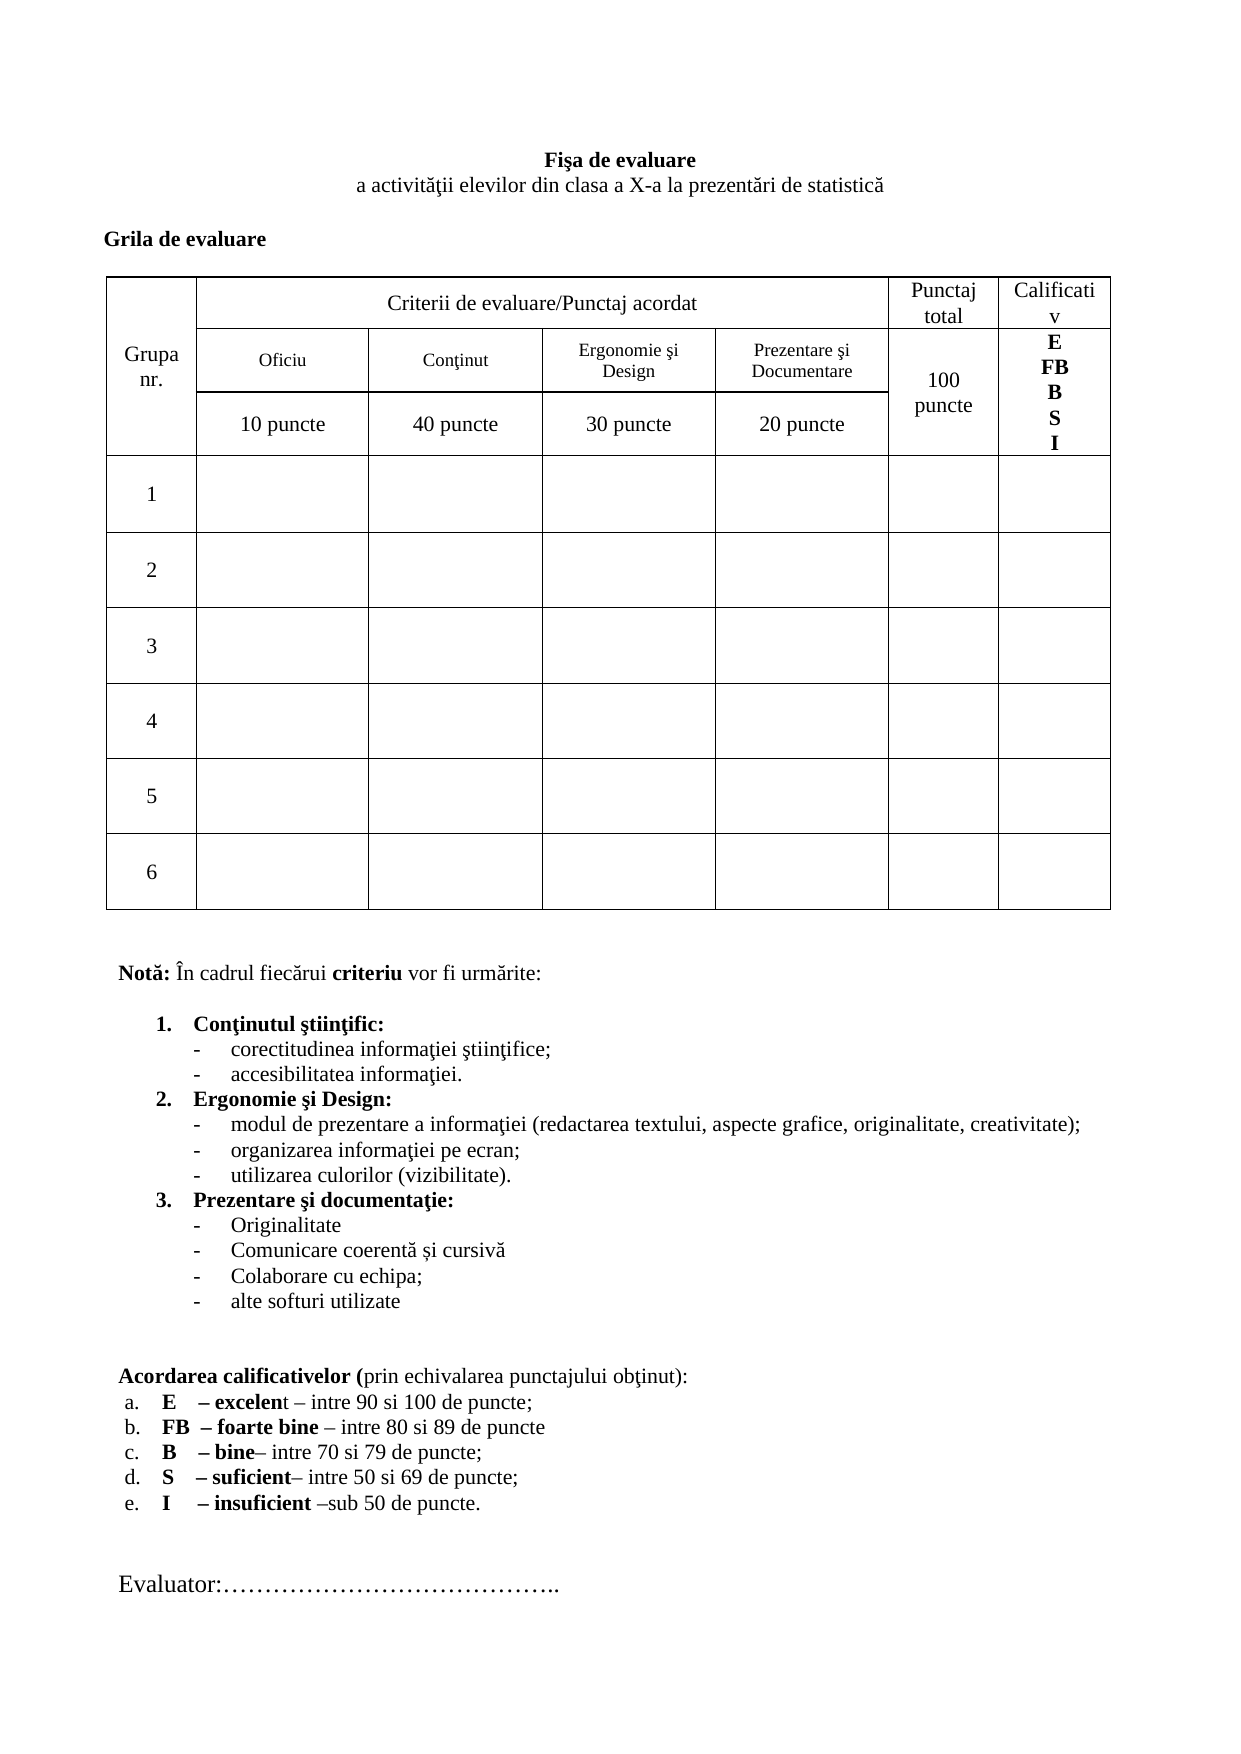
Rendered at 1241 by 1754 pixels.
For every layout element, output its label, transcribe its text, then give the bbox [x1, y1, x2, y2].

table_header Calificativ [999, 278, 1110, 328]
table_cell [543, 456, 715, 532]
list accesibilitatea informaţiei. [193, 1061, 1122, 1086]
table_cell 6 [107, 834, 196, 909]
table_cell [369, 759, 542, 833]
table_cell 10 puncte [197, 393, 368, 455]
table_cell [716, 684, 888, 758]
list Conţinutul ştiinţific: [156, 1011, 1122, 1036]
list Originalitate [193, 1212, 1122, 1237]
list Comunicare coerentă și cursivă [193, 1237, 1122, 1263]
table_cell 1 [107, 456, 196, 532]
table_cell [999, 759, 1110, 833]
table_cell [999, 608, 1110, 682]
table_cell [999, 533, 1110, 607]
table_cell [197, 834, 368, 909]
table_cell [197, 456, 368, 532]
table_cell [999, 684, 1110, 758]
table_cell [889, 684, 998, 758]
table_header Criterii de evaluare/Punctaj acordat [197, 278, 888, 328]
table_cell [716, 533, 888, 607]
list utilizarea culorilor (vizibilitate). [193, 1162, 1122, 1187]
table_cell [889, 834, 998, 909]
list B – bine– intre 70 si 79 de puncte; [124, 1439, 1122, 1464]
table_cell [197, 533, 368, 607]
table_cell [369, 834, 542, 909]
table_cell [999, 456, 1110, 532]
table_cell [889, 608, 998, 682]
table_cell [716, 759, 888, 833]
list corectitudinea informaţiei ştiinţifice; [193, 1036, 1122, 1061]
table_cell 20 puncte [716, 393, 888, 455]
text Evaluator:………………………………….. [118, 1569, 1122, 1597]
table_cell E FB B S I [999, 329, 1110, 455]
table_cell [999, 834, 1110, 909]
list Colaborare cu echipa; [193, 1263, 1122, 1288]
list modul de prezentare a informaţiei (redactarea textului, aspecte grafice, originalitate, creativitate); [193, 1111, 1122, 1137]
table_cell Conţinut [369, 329, 542, 391]
table_cell [889, 759, 998, 833]
table_cell [716, 834, 888, 909]
text Notă: În cadrul fiecărui criteriu vor fi urmărite: [118, 960, 1122, 985]
table_cell Ergonomie şi Design [543, 329, 715, 391]
text Grila de evaluare [103, 226, 1122, 251]
table_cell 3 [107, 608, 196, 682]
text Acordarea calificativelor (prin echivalarea punctajului obţinut): [118, 1363, 1122, 1389]
table_header Grupa nr. [107, 278, 196, 455]
table_cell [543, 684, 715, 758]
table_cell [543, 608, 715, 682]
text Fişa de evaluare [118, 147, 1122, 172]
table_cell [716, 456, 888, 532]
table_cell [716, 608, 888, 682]
table_cell [543, 533, 715, 607]
table_cell 100 puncte [889, 329, 998, 455]
table_header Punctaj total [889, 278, 998, 328]
table_cell 2 [107, 533, 196, 607]
table_cell [369, 533, 542, 607]
list S – suficient– intre 50 si 69 de puncte; [124, 1464, 1122, 1489]
list organizarea informaţiei pe ecran; [193, 1137, 1122, 1162]
table_cell [889, 533, 998, 607]
list Ergonomie şi Design: [156, 1086, 1122, 1111]
table_cell Prezentare şi Documentare [716, 329, 888, 391]
table_cell 5 [107, 759, 196, 833]
list E – excelent – intre 90 si 100 de puncte; [124, 1389, 1122, 1414]
table_cell 4 [107, 684, 196, 758]
list I – insuficient –sub 50 de puncte. [124, 1489, 1122, 1515]
table_cell [369, 456, 542, 532]
table_cell [369, 684, 542, 758]
list alte softuri utilizate [193, 1288, 1122, 1313]
list FB – foarte bine – intre 80 si 89 de puncte [124, 1414, 1122, 1439]
table_cell 40 puncte [369, 393, 542, 455]
table_cell Oficiu [197, 329, 368, 391]
table_cell 30 puncte [543, 393, 715, 455]
table_cell [543, 834, 715, 909]
table_cell [197, 608, 368, 682]
text a activităţii elevilor din clasa a X-a la prezentări de statistică [118, 172, 1122, 197]
table_cell [197, 759, 368, 833]
table_cell [197, 684, 368, 758]
table_cell [543, 759, 715, 833]
list Prezentare şi documentaţie: [156, 1187, 1122, 1212]
table_cell [889, 456, 998, 532]
table_cell [369, 608, 542, 682]
